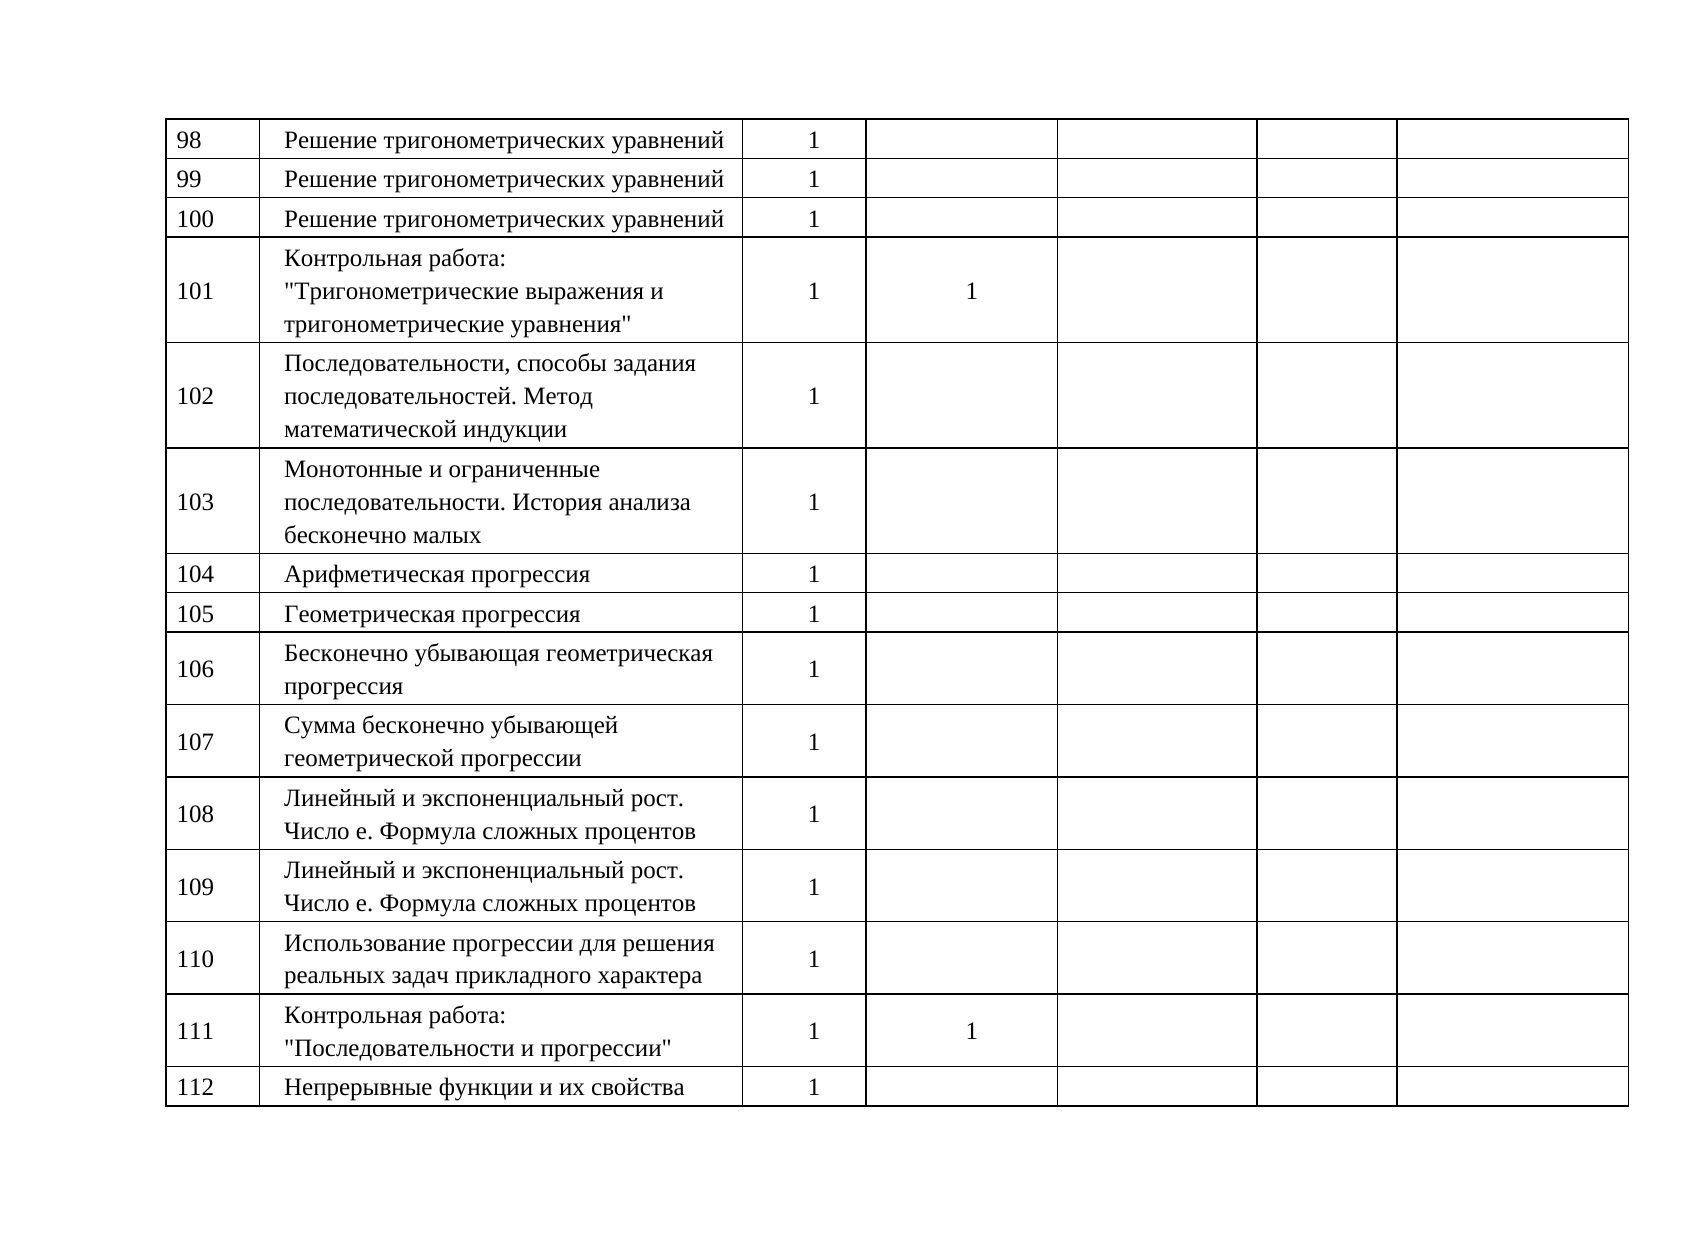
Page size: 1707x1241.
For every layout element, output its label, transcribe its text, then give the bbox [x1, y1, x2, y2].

table_cell 1 [867, 238, 1057, 342]
table_cell [867, 705, 1057, 776]
table_cell [867, 778, 1057, 848]
table_cell 103 [167, 449, 259, 552]
table_cell 108 [167, 778, 259, 848]
table_cell 1 [743, 778, 865, 848]
table_cell 111 [167, 995, 259, 1066]
table_cell [1058, 922, 1256, 993]
table_cell [1058, 778, 1256, 848]
table_cell [867, 159, 1057, 197]
table_cell [1258, 922, 1396, 993]
table_cell [1258, 198, 1396, 236]
table_cell 102 [167, 343, 259, 447]
table_cell [1258, 449, 1396, 552]
table_cell [1398, 922, 1628, 993]
table_cell 107 [167, 705, 259, 776]
table_cell [1058, 238, 1256, 342]
table_cell [867, 120, 1057, 157]
table_cell [1398, 120, 1628, 157]
table_cell Линейный и экспоненциальный рост. Число е. Формула сложных процентов [260, 778, 742, 848]
table_cell 1 [867, 995, 1057, 1066]
table_cell [1398, 1067, 1628, 1105]
table_cell [1058, 995, 1256, 1066]
table_cell [867, 343, 1057, 447]
table_cell 1 [743, 120, 865, 157]
table_cell [867, 633, 1057, 704]
table_cell Контрольная работа: "Тригонометрические выражения и тригонометрические уравнения" [260, 238, 742, 342]
table_cell 110 [167, 922, 259, 993]
table_cell Контрольная работа: "Последовательности и прогрессии" [260, 995, 742, 1066]
table_cell 112 [167, 1067, 259, 1105]
table_cell [1058, 159, 1256, 197]
table_cell Монотонные и ограниченные последовательности. История анализа бесконечно малых [260, 449, 742, 552]
table_cell [867, 593, 1057, 631]
table_cell 1 [743, 922, 865, 993]
table_cell 1 [743, 705, 865, 776]
table_cell 100 [167, 198, 259, 236]
table_cell 1 [743, 554, 865, 592]
table_cell [1058, 449, 1256, 552]
table_cell [1398, 778, 1628, 848]
table_cell 1 [743, 1067, 865, 1105]
table_cell [1398, 554, 1628, 592]
table_cell [1398, 159, 1628, 197]
table_cell [1398, 449, 1628, 552]
table_cell 1 [743, 593, 865, 631]
table_cell 1 [743, 198, 865, 236]
table_cell [1058, 593, 1256, 631]
table_cell [1258, 778, 1396, 848]
table_cell [1258, 593, 1396, 631]
table_cell 105 [167, 593, 259, 631]
table_cell 106 [167, 633, 259, 704]
table_cell [867, 850, 1057, 921]
table_cell [1058, 198, 1256, 236]
table_cell Геометрическая прогрессия [260, 593, 742, 631]
table_cell [867, 449, 1057, 552]
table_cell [260, 120, 742, 157]
table_cell [1398, 343, 1628, 447]
table_cell 99 [167, 159, 259, 197]
table_cell [1258, 554, 1396, 592]
table_cell Сумма бесконечно убывающей геометрической прогрессии [260, 705, 742, 776]
table_cell 1 [743, 850, 865, 921]
table_cell [867, 1067, 1057, 1105]
table_cell 109 [167, 850, 259, 921]
table_cell 1 [743, 995, 865, 1066]
table_cell [1258, 238, 1396, 342]
table_cell [867, 198, 1057, 236]
table_cell Бесконечно убывающая геометрическая прогрессия [260, 633, 742, 704]
table_cell [1258, 705, 1396, 776]
table_cell [1258, 343, 1396, 447]
table_cell [1398, 593, 1628, 631]
table_cell [1398, 995, 1628, 1066]
table_cell [867, 922, 1057, 993]
table_cell [1258, 159, 1396, 197]
table_cell [1058, 120, 1256, 157]
table_cell [1058, 1067, 1256, 1105]
table_cell 104 [167, 554, 259, 592]
table_cell [1258, 1067, 1396, 1105]
table_cell [1398, 633, 1628, 704]
table_cell 1 [743, 449, 865, 552]
table_cell [1258, 633, 1396, 704]
table_cell [1058, 343, 1256, 447]
table_cell Непрерывные функции и их свойства [260, 1067, 742, 1105]
table_cell [1258, 995, 1396, 1066]
table_cell [1058, 554, 1256, 592]
table_cell Линейный и экспоненциальный рост. Число е. Формула сложных процентов [260, 850, 742, 921]
table_cell [1398, 705, 1628, 776]
table_cell [1058, 850, 1256, 921]
table_cell [1058, 705, 1256, 776]
table_cell Использование прогрессии для решения реальных задач прикладного характера [260, 922, 742, 993]
table_cell [1058, 633, 1256, 704]
table_cell 1 [743, 238, 865, 342]
table_cell 1 [743, 159, 865, 197]
table_cell [1398, 850, 1628, 921]
table_cell Решение тригонометрических уравнений [260, 159, 742, 197]
table_cell [867, 554, 1057, 592]
table_cell 101 [167, 238, 259, 342]
table_cell 1 [743, 343, 865, 447]
table_cell Арифметическая прогрессия [260, 554, 742, 592]
table_cell Решение тригонометрических уравнений [260, 198, 742, 236]
table_cell [1258, 120, 1396, 157]
table_cell [1258, 850, 1396, 921]
table_cell 98 [167, 120, 259, 157]
table_cell [1398, 198, 1628, 236]
table_cell [1398, 238, 1628, 342]
table_cell 1 [743, 633, 865, 704]
table_cell Последовательности, способы задания последовательностей. Метод математической индукции [260, 343, 742, 447]
